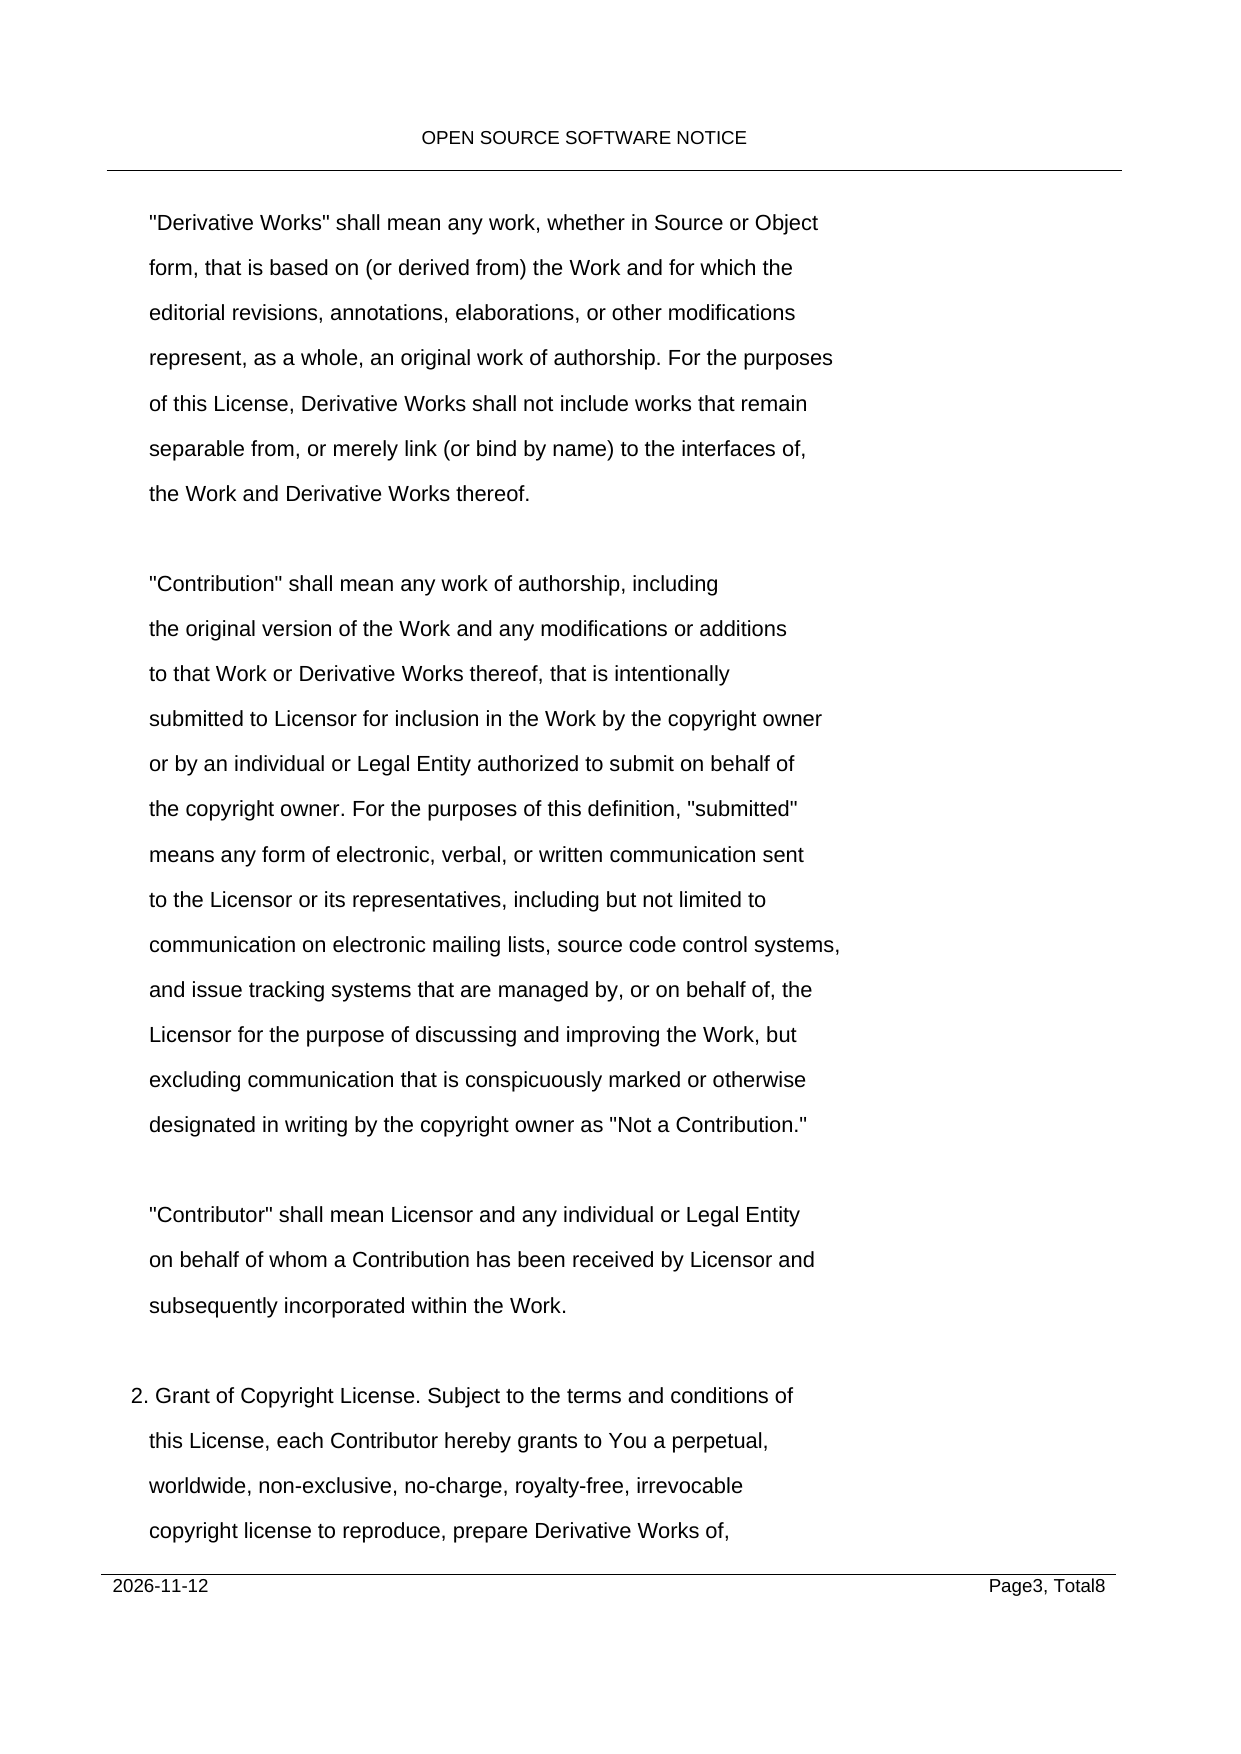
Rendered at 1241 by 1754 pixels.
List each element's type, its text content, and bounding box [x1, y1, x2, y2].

text submitted to Licensor for inclusion in the Work by the copyright owner [112, 702, 1128, 735]
text separable from, or merely link (or bind by name) to the interfaces of, [112, 432, 1128, 464]
text means any form of electronic, verbal, or written communication sent [112, 838, 1128, 870]
text or by an individual or Legal Entity authorized to submit on behalf of [112, 748, 1128, 780]
text to that Work or Derivative Works thereof, that is intentionally [112, 657, 1128, 690]
text worldwide, non-exclusive, no-charge, royalty-free, irrevocable [112, 1469, 1128, 1502]
text subsequently incorporated within the Work. [112, 1289, 1128, 1321]
text the Work and Derivative Works thereof. [112, 477, 1128, 509]
text 2. Grant of Copyright License. Subject to the terms and conditions of [112, 1379, 1128, 1412]
text of this License, Derivative Works shall not include works that remain [112, 387, 1128, 419]
text form, that is based on (or derived from) the Work and for which the [112, 251, 1128, 284]
text designated in writing by the copyright owner as "Not a Contribution." [112, 1108, 1128, 1141]
text "Contributor" shall mean Licensor and any individual or Legal Entity [112, 1199, 1128, 1231]
text "Derivative Works" shall mean any work, whether in Source or Object [112, 206, 1128, 239]
text on behalf of whom a Contribution has been received by Licensor and [112, 1244, 1128, 1276]
text excluding communication that is conspicuously marked or otherwise [112, 1063, 1128, 1096]
text the copyright owner. For the purposes of this definition, "submitted" [112, 793, 1128, 825]
text the original version of the Work and any modifications or additions [112, 612, 1128, 645]
text editorial revisions, annotations, elaborations, or other modifications [112, 297, 1128, 329]
text Licensor for the purpose of discussing and improving the Work, but [112, 1018, 1128, 1051]
text "Contribution" shall mean any work of authorship, including [112, 567, 1128, 600]
text represent, as a whole, an original work of authorship. For the purposes [112, 342, 1128, 374]
text copyright license to reproduce, prepare Derivative Works of, [112, 1514, 1128, 1547]
text this License, each Contributor hereby grants to You a perpetual, [112, 1424, 1128, 1457]
text to the Licensor or its representatives, including but not limited to [112, 883, 1128, 915]
text and issue tracking systems that are managed by, or on behalf of, the [112, 973, 1128, 1006]
text communication on electronic mailing lists, source code control systems, [112, 928, 1128, 961]
